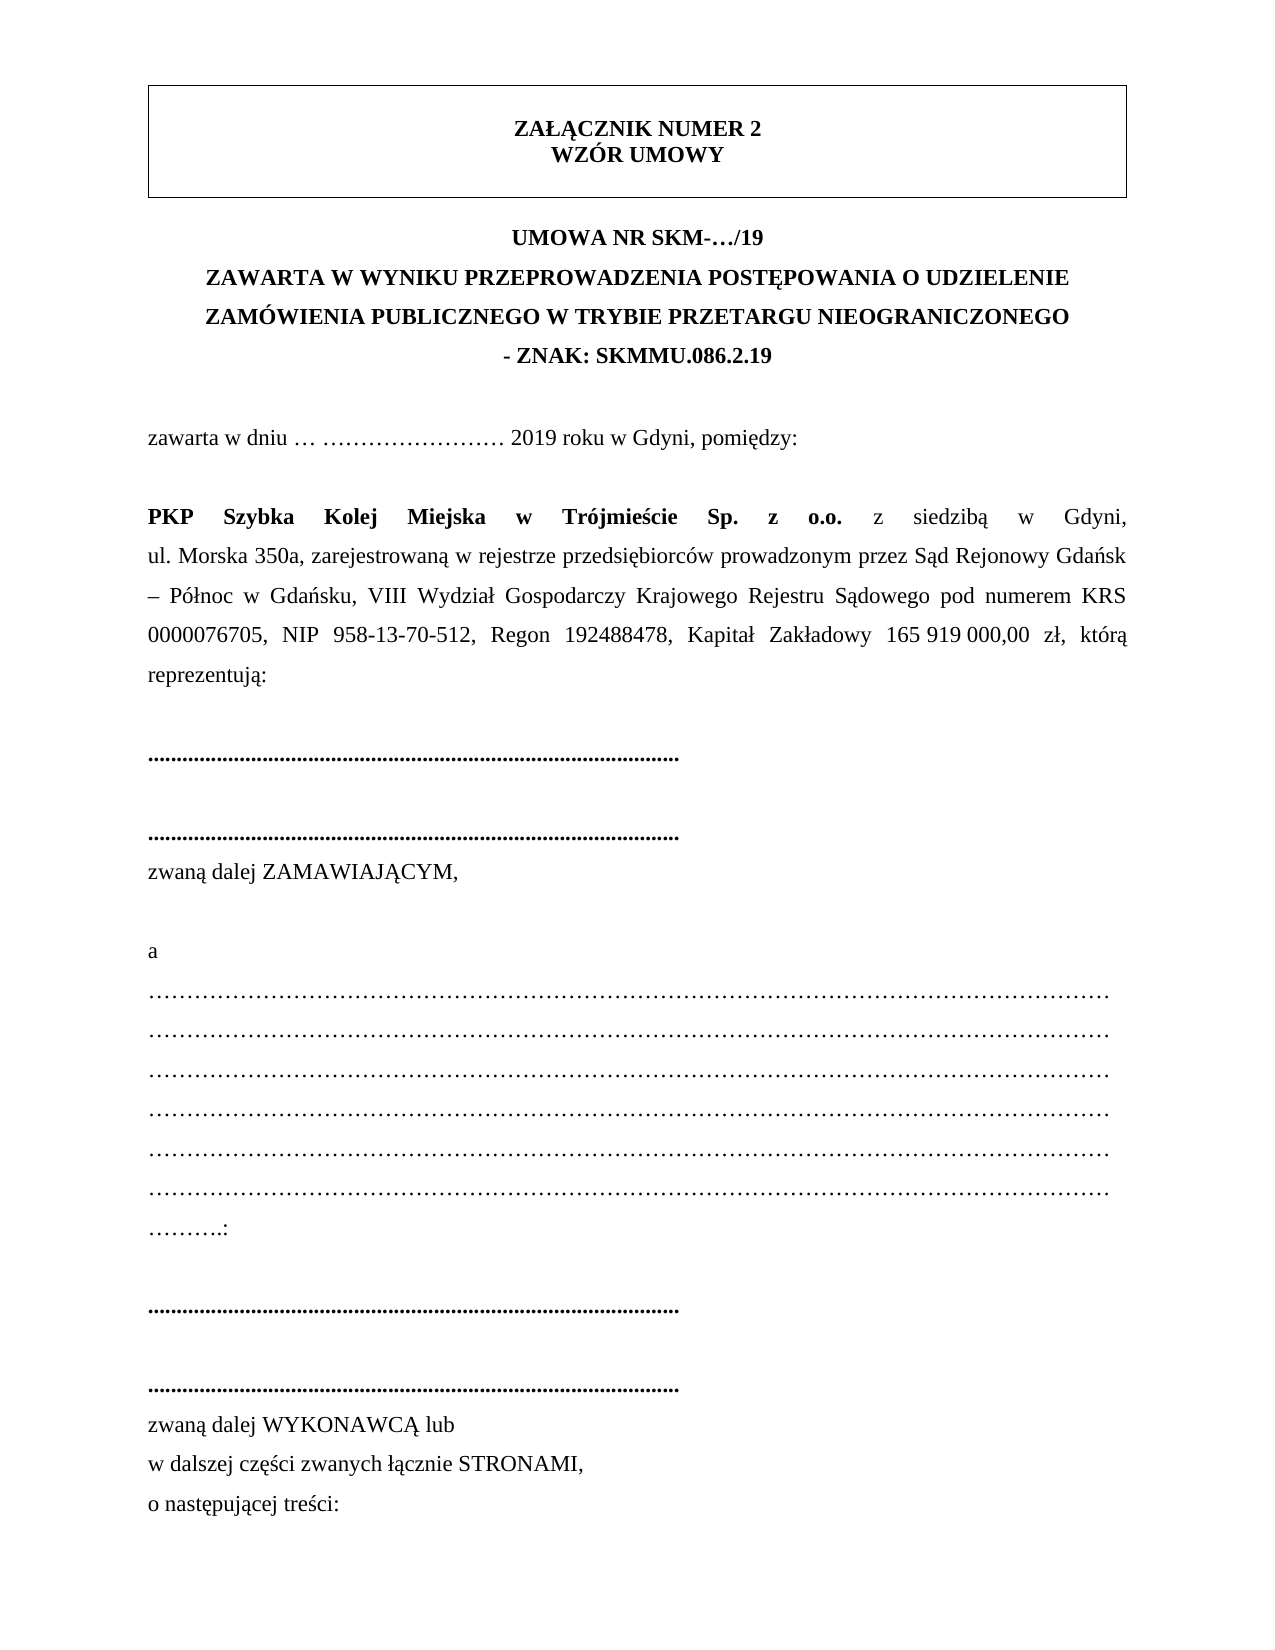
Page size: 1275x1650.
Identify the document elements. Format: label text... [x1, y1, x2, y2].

text a [148, 937, 1127, 963]
text ZAWARTA W WYNIKU PRZEPROWADZENIA POSTĘPOWANIA O UDZIELENIE ZAMÓWIENIA PUBLICZNEGO W TRYBIE PRZETARGU NIEOGRANICZONEGO - ZNAK: SKMMU.086.2.19 [148, 263, 1127, 369]
text w dalszej części zwanych łącznie STRONAMI, [148, 1450, 1127, 1477]
text ............................................................................................. [148, 819, 1127, 845]
text UMOWA NR SKM-…/19 [148, 224, 1127, 250]
text ............................................................................................. [148, 1371, 1127, 1398]
text zwaną dalej ZAMAWIAJĄCYM, [148, 858, 1127, 884]
text zawarta w dniu … …………………… 2019 roku w Gdyni, pomiędzy: [148, 424, 1127, 450]
text o następującej treści: [148, 1490, 1127, 1516]
text zwaną dalej WYKONAWCĄ lub [148, 1411, 1127, 1437]
text ……………………………………………………………………………………………………………………………………………………………………………………………………………………………………………………………………………………………………………………………………………………………………………………………………………………………………………………………………………………………………………………………………………………………………………………………………………………………………………………………………………………………………….: [148, 977, 1127, 1240]
text PKP Szybka Kolej Miejska w Trójmieście Sp. z o.o. z siedzibą w Gdyni, ul. Morska 350a, zarejestrowaną w rejestrze przedsiębiorców prowadzonym przez Sąd Rejonowy Gdańsk – Północ w Gdańsku, VIII Wydział Gospodarczy Krajowego Rejestru Sądowego pod numerem KRS 0000076705, NIP 958-13-70-512, Regon 192488478, Kapitał Zakładowy 165 919 000,00 zł, którą reprezentują: [148, 503, 1127, 687]
text ............................................................................................. [148, 1292, 1127, 1319]
table_header ZAŁĄCZNIK NUMER 2 WZÓR UMOWY [149, 86, 1126, 197]
text ............................................................................................. [148, 740, 1127, 766]
